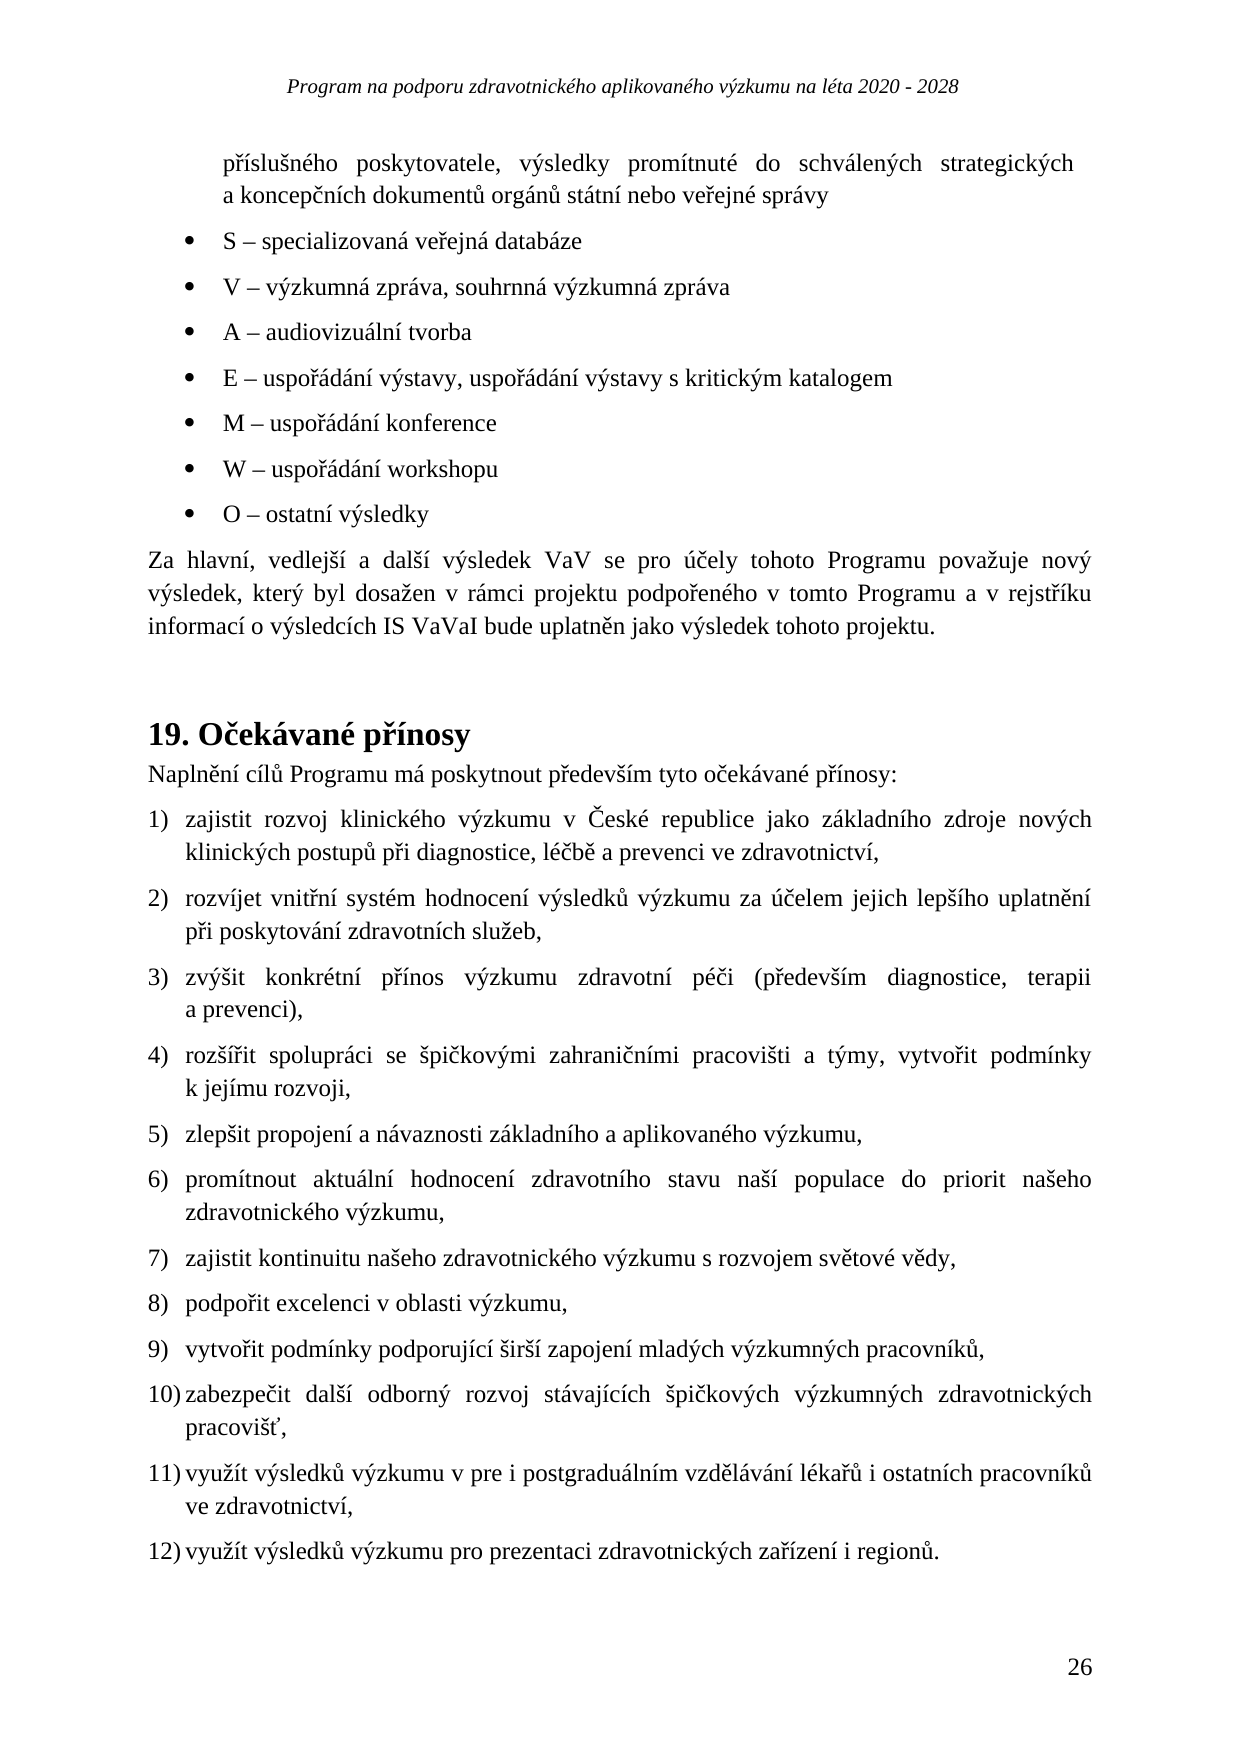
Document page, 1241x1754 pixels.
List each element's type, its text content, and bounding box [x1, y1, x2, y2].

list rozšířit spolupráci se špičkovými zahraničními pracovišti a týmy, vytvořit podmínky k jejímu rozvoji, [148, 1040, 1093, 1102]
list zvýšit konkrétní přínos výzkumu zdravotní péči (především diagnostice, terapii a prevenci), [148, 962, 1093, 1023]
list zabezpečit další odborný rozvoj stávajících špičkových výzkumných zdravotnických pracovišť, [148, 1379, 1093, 1441]
list promítnout aktuální hodnocení zdravotního stavu naší populace do priorit našeho zdravotnického výzkumu, [148, 1164, 1093, 1226]
list M – uspořádání konference [185, 408, 1093, 437]
text Za hlavní, vedlejší a další výsledek VaV se pro účely tohoto Programu považuje nový výsledek, který byl dosažen v rámci projektu podpořeného v tomto Programu a v rejstříku informací o výsledcích IS VaVaI bude uplatněn jako výsledek tohoto projektu. [148, 545, 1093, 639]
list V – výzkumná zpráva, souhrnná výzkumná zpráva [185, 272, 1093, 300]
list W – uspořádání workshopu [185, 454, 1093, 482]
text Naplnění cílů Programu má poskytnout především tyto očekávané přínosy: [148, 759, 1093, 788]
list využít výsledků výzkumu pro prezentaci zdravotnických zařízení i regionů. [148, 1536, 1093, 1565]
list A – audiovizuální tvorba [185, 317, 1093, 346]
subtitle 19. Očekávané přínosy [148, 714, 1093, 753]
list zajistit kontinuitu našeho zdravotnického výzkumu s rozvojem světové vědy, [148, 1243, 1093, 1271]
list vytvořit podmínky podporující širší zapojení mladých výzkumných pracovníků, [148, 1334, 1093, 1362]
list rozvíjet vnitřní systém hodnocení výsledků výzkumu za účelem jejich lepšího uplatnění při poskytování zdravotních služeb, [148, 883, 1093, 945]
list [185, 148, 1093, 209]
list O – ostatní výsledky [185, 499, 1093, 528]
list E – uspořádání výstavy, uspořádání výstavy s kritickým katalogem [185, 363, 1093, 391]
list využít výsledků výzkumu v pre i postgraduálním vzdělávání lékařů i ostatních pracovníků ve zdravotnictví, [148, 1458, 1093, 1519]
list zajistit rozvoj klinického výzkumu v České republice jako základního zdroje nových klinických postupů při diagnostice, léčbě a prevenci ve zdravotnictví, [148, 804, 1093, 866]
list S – specializovaná veřejná databáze [185, 226, 1093, 255]
list zlepšit propojení a návaznosti základního a aplikovaného výzkumu, [148, 1119, 1093, 1147]
list podpořit excelenci v oblasti výzkumu, [148, 1288, 1093, 1317]
